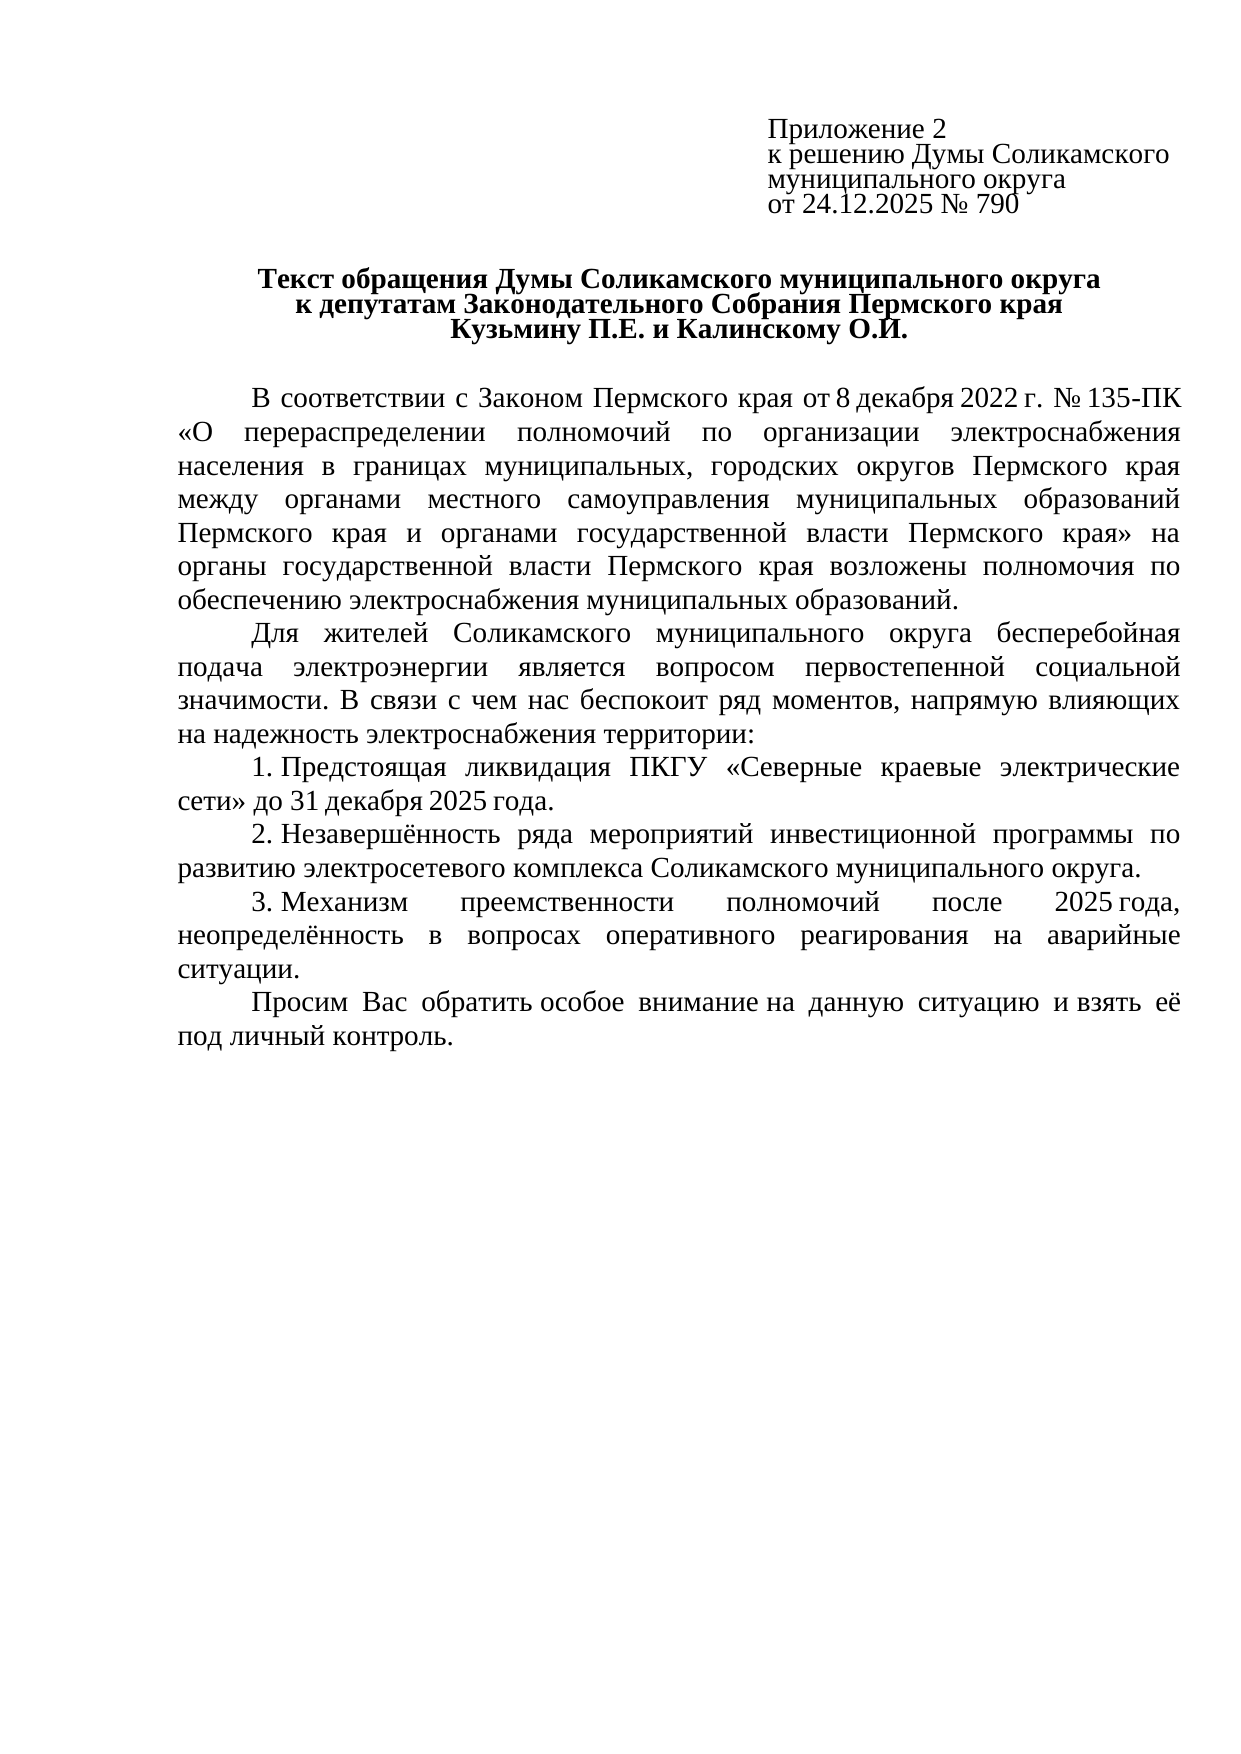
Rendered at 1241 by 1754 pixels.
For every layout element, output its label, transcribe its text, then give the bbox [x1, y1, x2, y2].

list Незавершённость ряда мероприятий инвестиционной программы по развитию электросетевого комплекса Соликамского муниципального округа. [177, 817, 1181, 884]
text Кузьмину П.Е. и Калинскому О.И. [177, 318, 1181, 343]
subtitle Приложение 2 [767, 118, 1181, 143]
list Предстоящая ликвидация ПКГУ «Северные краевые электрические сети» до 31 декабря 2025 года. [177, 749, 1181, 817]
list Механизм преемственности полномочий после 2025 года, неопределённость в вопросах оперативного реагирования на аварийные ситуации. [177, 884, 1181, 984]
text к депутатам Законодательного Собрания Пермского края [177, 293, 1181, 318]
text Текст обращения Думы Соликамского муниципального округа [177, 268, 1181, 293]
subtitle от 24.12.2025 № 790 [767, 193, 1181, 218]
text Просим Вас обратить особое внимание на данную ситуацию и взять её под личный контроль. [177, 984, 1181, 1051]
text В соответствии с Законом Пермского края от 8 декабря 2022 г. № 135-ПК «О перераспределении полномочий по организации электроснабжения населения в границах муниципальных, городских округов Пермского края между органами местного самоуправления муниципальных образований Пермского края и органами государственной власти Пермского края» на органы государственной власти Пермского края возложены полномочия по обеспечению электроснабжения муниципальных образований. [177, 381, 1181, 615]
subtitle к решению Думы Соликамского муниципального округа [767, 143, 1181, 193]
text Для жителей Соликамского муниципального округа бесперебойная подача электроэнергии является вопросом первостепенной социальной значимости. В связи с чем нас беспокоит ряд моментов, напрямую влияющих на надежность электроснабжения территории: [177, 615, 1181, 749]
